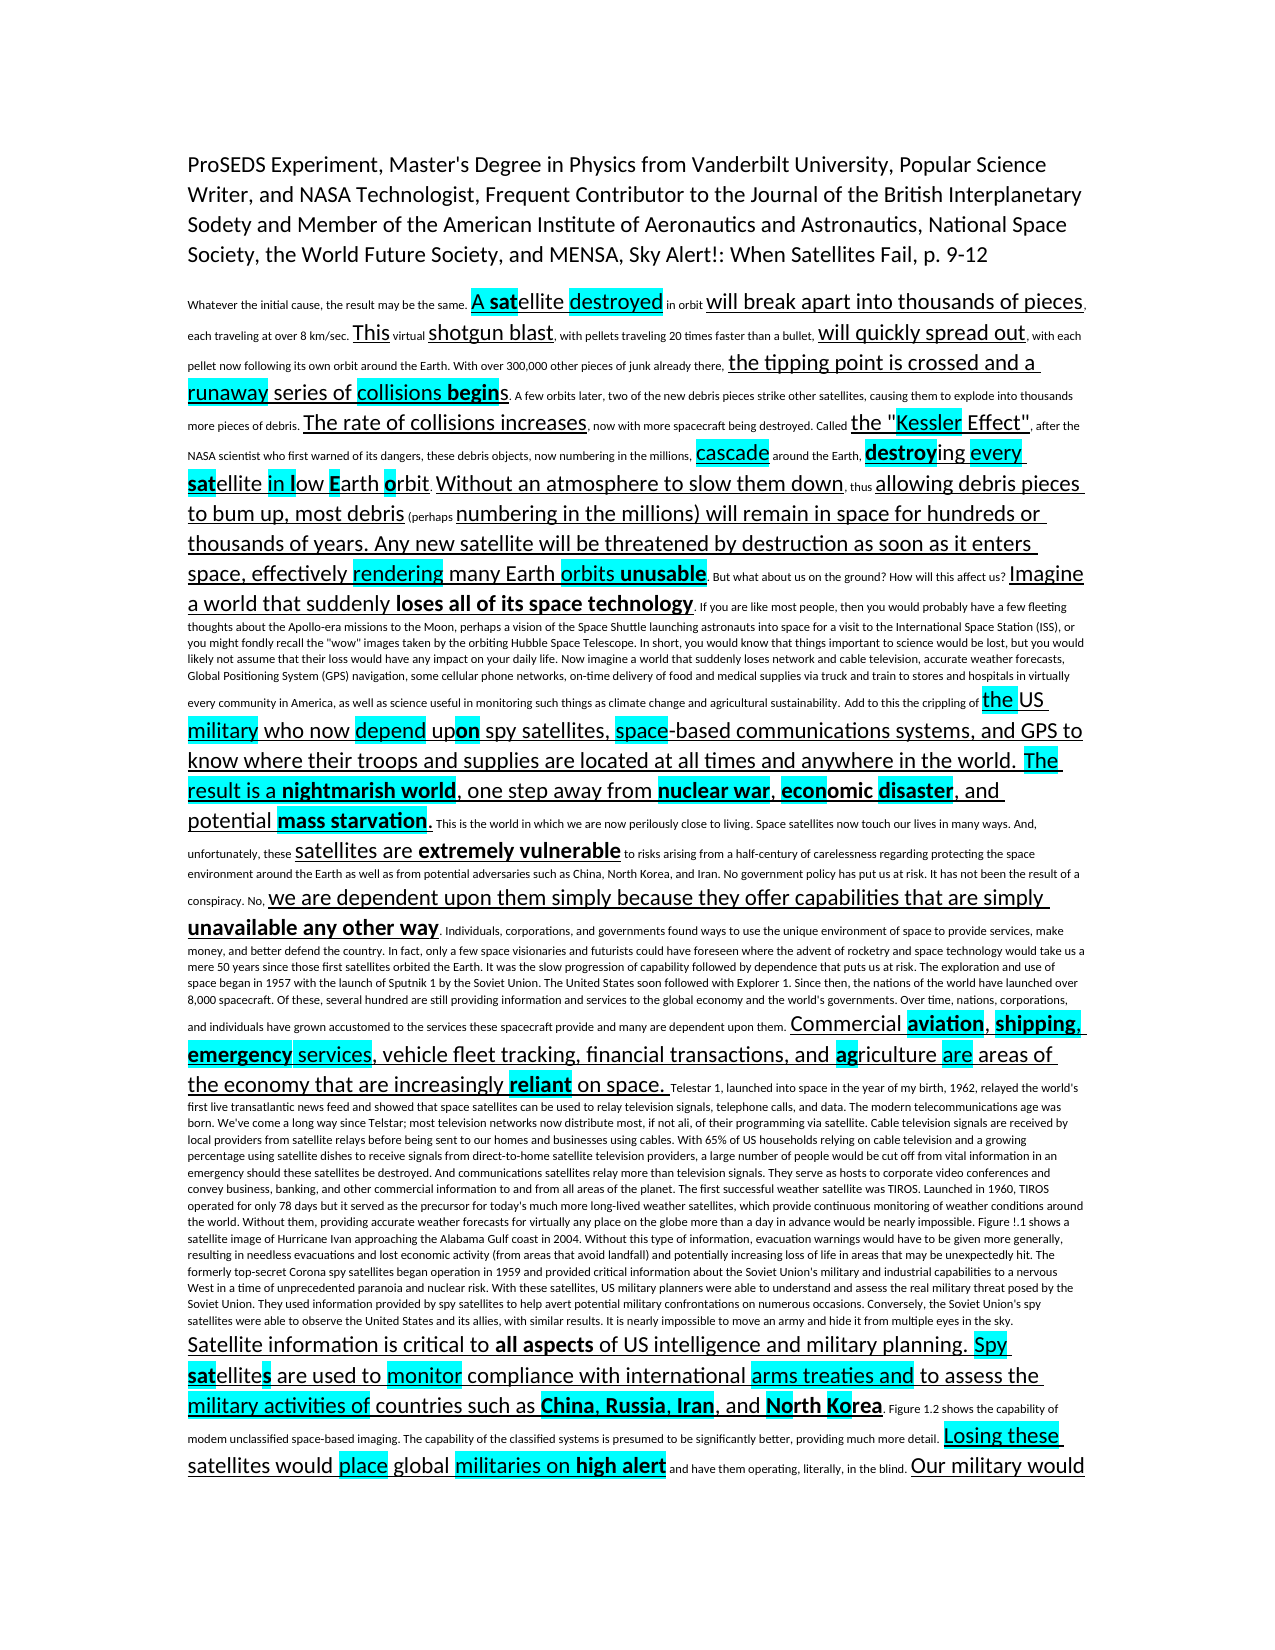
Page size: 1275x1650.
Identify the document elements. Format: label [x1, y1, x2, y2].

text [187, 150, 1087, 269]
text [187, 287, 1087, 1479]
